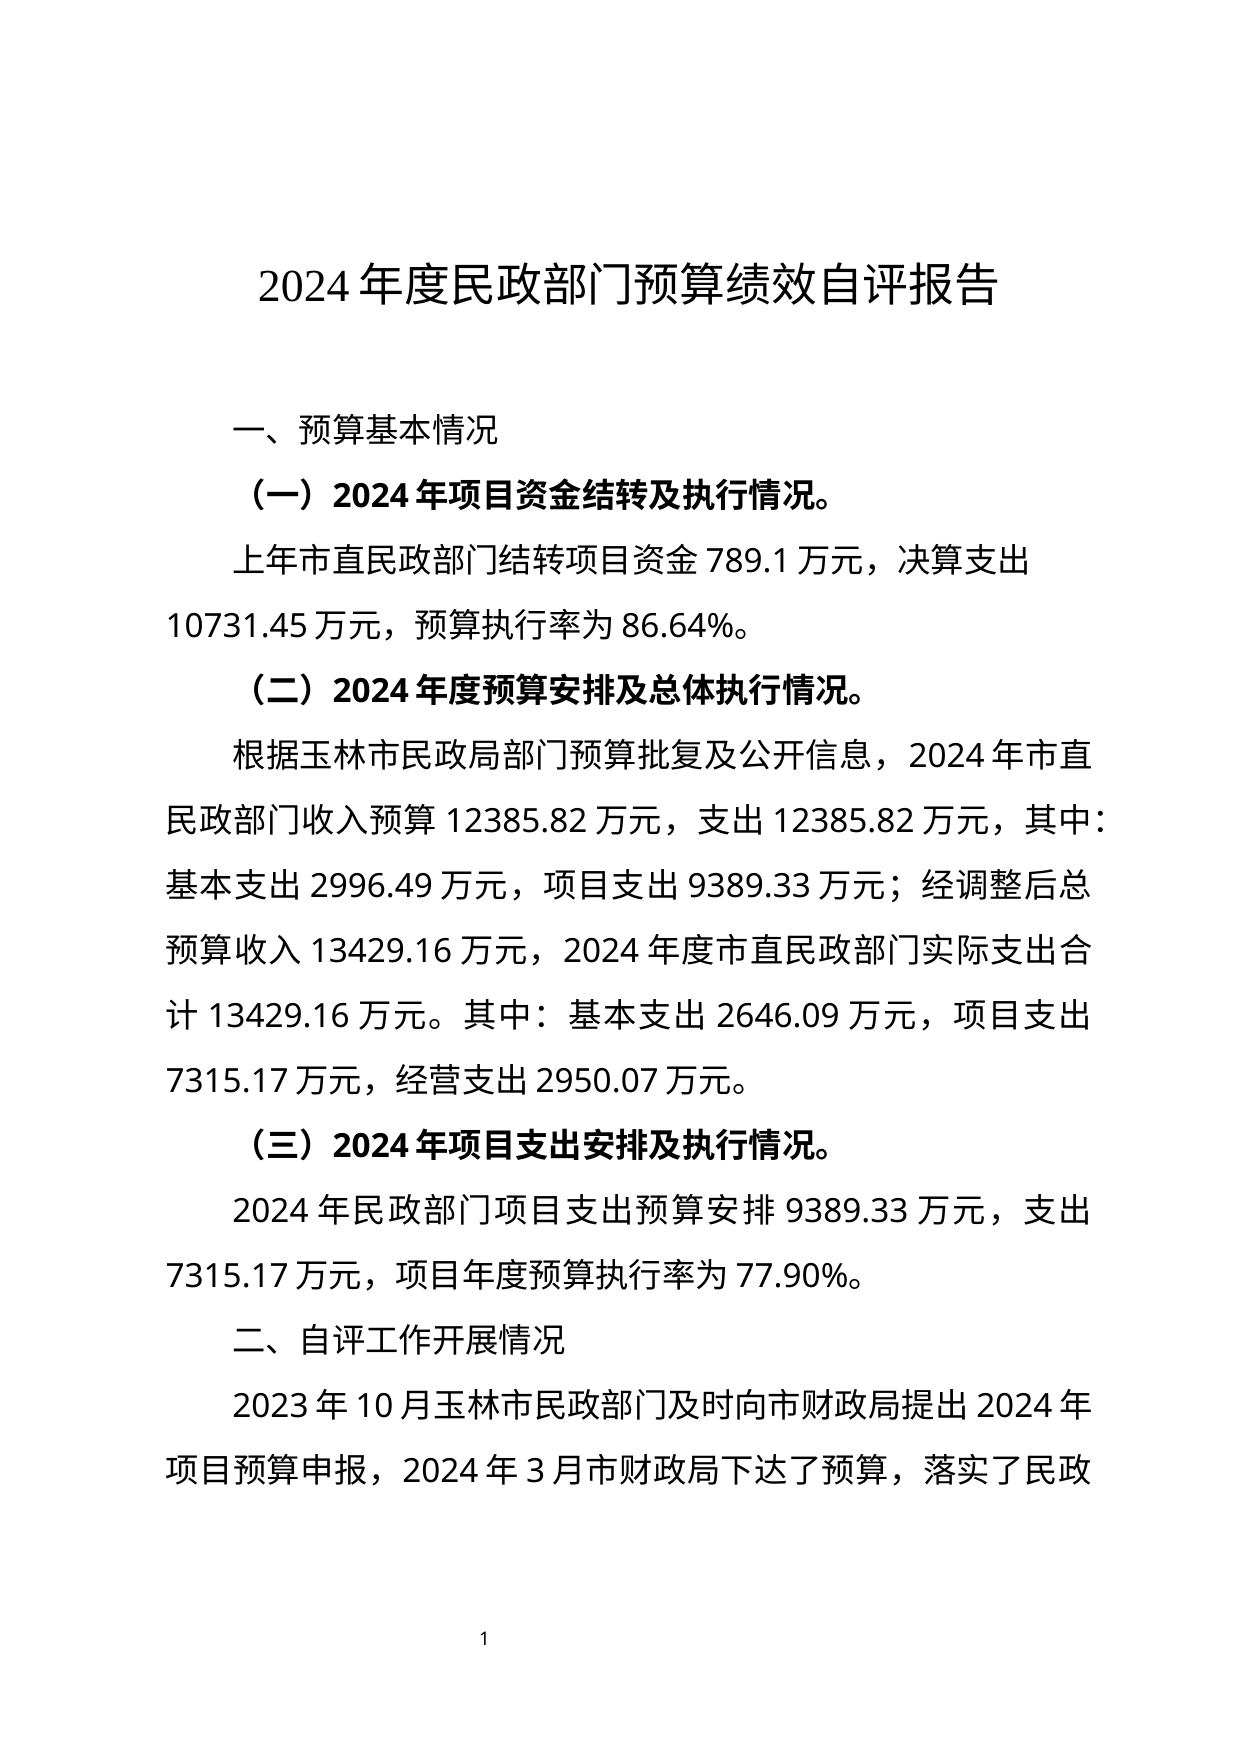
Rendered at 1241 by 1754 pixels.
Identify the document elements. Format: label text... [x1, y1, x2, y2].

text 2024年民政部门项目支出预算安排9389.33万元，支出7315.17万元，项目年度预算执行率为77.90%。 [165, 1175, 1092, 1305]
text （二）2024年度预算安排及总体执行情况。 [165, 655, 1092, 720]
text 一、预算基本情况 [165, 395, 1092, 460]
text 根据玉林市民政局部门预算批复及公开信息，2024年市直民政部门收入预算12385.82万元，支出12385.82万元，其中：基本支出2996.49万元，项目支出9389.33万元；经调整后总预算收入13429.16万元，2024年度市直民政部门实际支出合计13429.16万元。其中：基本支出2646.09万元，项目支出7315.17万元，经营支出2950.07万元。 [165, 720, 1092, 1110]
text 二、自评工作开展情况 [165, 1305, 1092, 1370]
text 上年市直民政部门结转项目资金789.1万元，决算支出10731.45万元，预算执行率为86.64%。 [165, 525, 1092, 655]
text 2024年度民政部门预算绩效自评报告 [165, 233, 1092, 330]
text （三）2024年项目支出安排及执行情况。 [165, 1110, 1092, 1175]
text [165, 1370, 1092, 1500]
text （一）2024年项目资金结转及执行情况。 [165, 460, 1092, 525]
